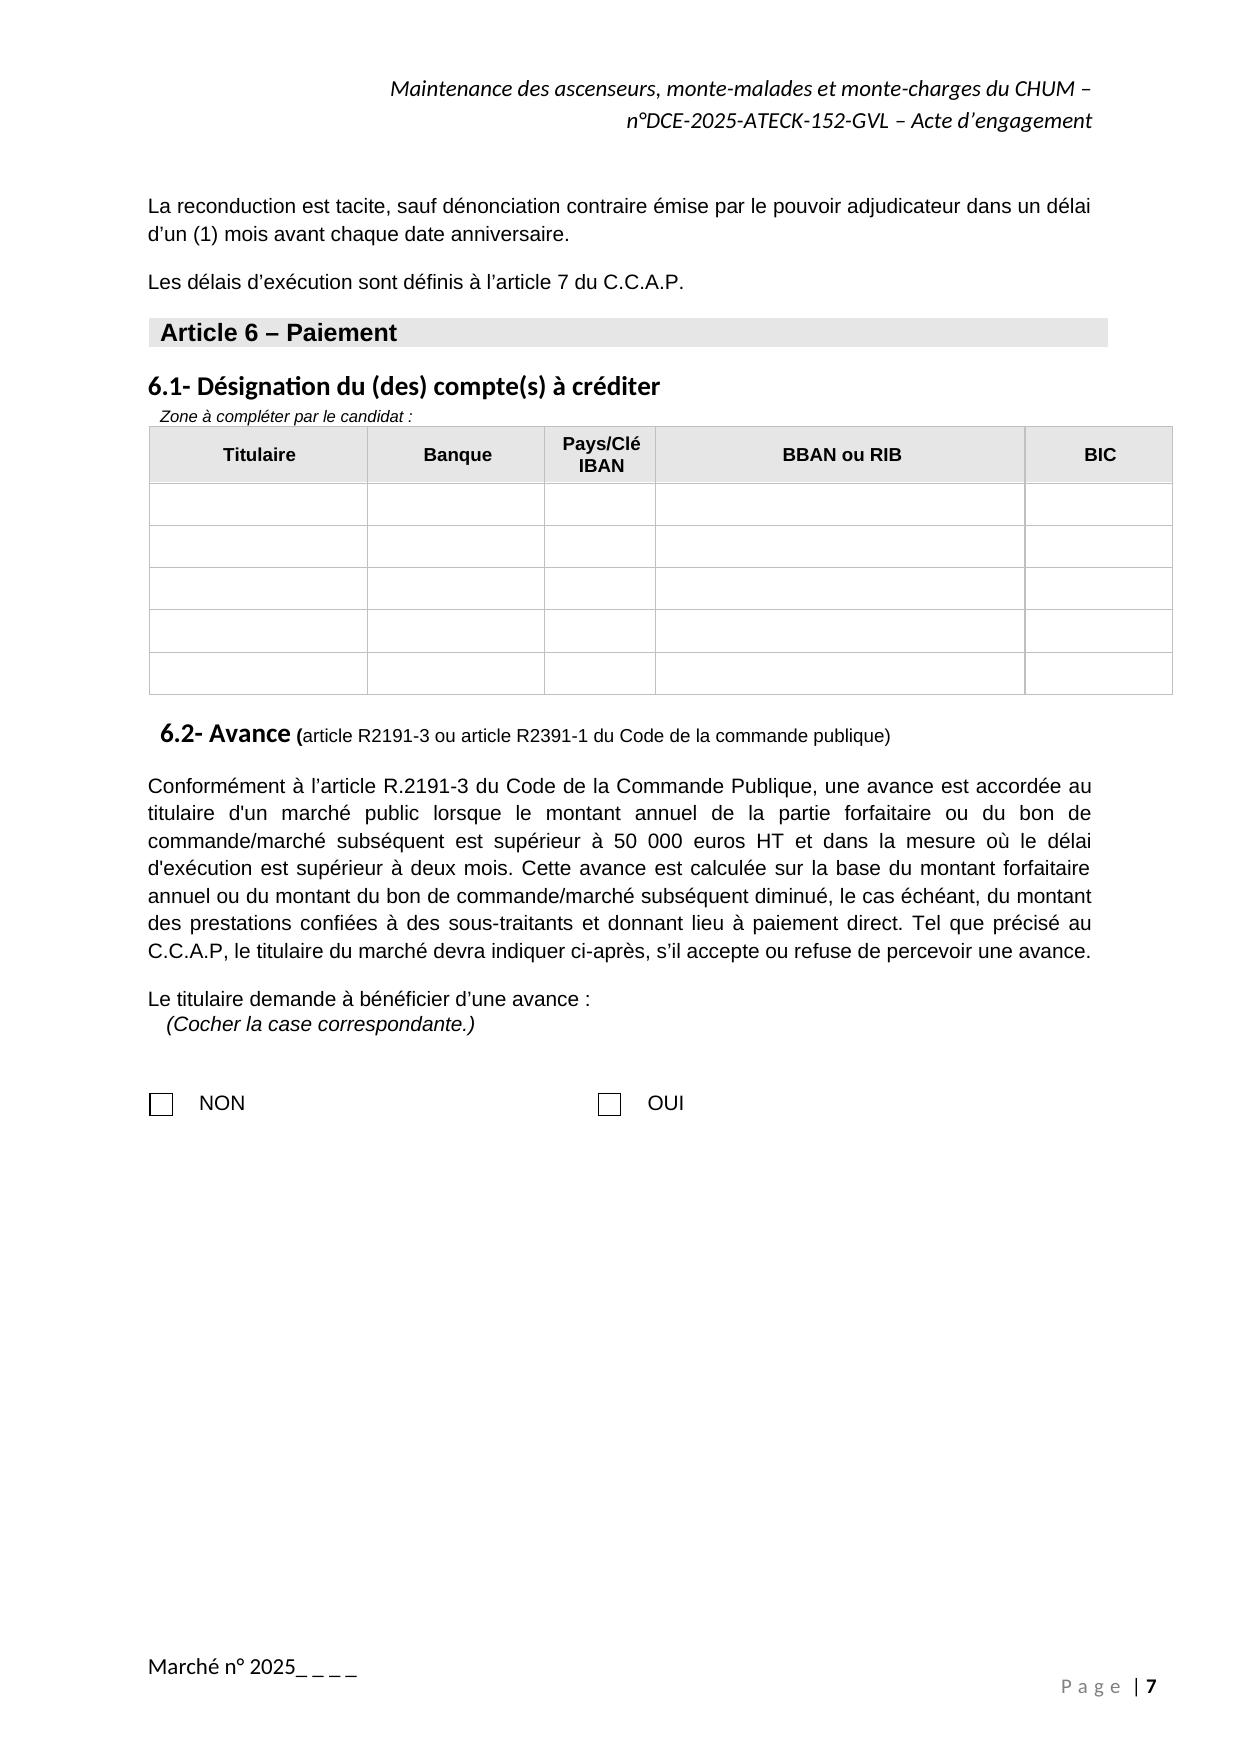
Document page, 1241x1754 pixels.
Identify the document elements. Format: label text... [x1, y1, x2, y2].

table_cell [545, 484, 655, 525]
table_cell [150, 568, 367, 609]
table_cell [368, 526, 544, 567]
text Le titulaire demande à bénéficier d’une avance : [148, 987, 1093, 1011]
table_cell [545, 610, 655, 652]
table_cell [150, 653, 367, 694]
table_cell [150, 526, 367, 567]
text Les délais d’exécution sont définis à l’article 7 du C.C.A.P. [148, 270, 1093, 294]
table_header Pays/Clé IBAN [545, 427, 655, 482]
table_cell [656, 610, 1024, 652]
subtitle 6.1- Désignation du (des) compte(s) à créditer [148, 369, 1093, 402]
text NON OUI [199, 1091, 1093, 1115]
table_cell [656, 653, 1024, 694]
table_cell [545, 653, 655, 694]
table_cell [656, 484, 1024, 525]
text (Cocher la case correspondante.) [166, 1011, 1093, 1035]
table_cell [368, 484, 544, 525]
table_cell [545, 526, 655, 567]
table_header BBAN ou RIB [656, 427, 1024, 482]
text Zone à compléter par le candidat : [160, 407, 1081, 426]
table_cell [656, 568, 1024, 609]
text La reconduction est tacite, sauf dénonciation contraire émise par le pouvoir adjudicateur dans un délai d’un (1) mois avant chaque date anniversaire. [148, 194, 1093, 246]
table_cell [656, 526, 1024, 567]
text 6.2- Avance (article R2191-3 ou article R2391-1 du Code de la commande publique) [160, 716, 1081, 749]
table_cell [150, 484, 367, 525]
table_header Article 6 – Paiement [149, 318, 1108, 347]
table_header Titulaire [150, 427, 367, 482]
table_cell [1026, 526, 1172, 567]
table_cell [1026, 610, 1172, 652]
table_header BIC [1026, 427, 1172, 482]
table_cell [545, 568, 655, 609]
table_cell [368, 568, 544, 609]
table_cell [1026, 568, 1172, 609]
text Conformément à l’article R.2191-3 du Code de la Commande Publique, une avance est accordée au titulaire d'un marché public lorsque le montant annuel de la partie forfaitaire ou du bon de commande/marché subséquent est supérieur à 50 000 euros HT et dans la mesure où le délai d'exécution est supérieur à deux mois. Cette avance est calculée sur la base du montant forfaitaire annuel ou du montant du bon de commande/marché subséquent diminué, le cas échéant, du montant des prestations confiées à des sous-traitants et donnant lieu à paiement direct. Tel que précisé au C.C.A.P, le titulaire du marché devra indiquer ci-après, s’il accepte ou refuse de percevoir une avance. [148, 773, 1093, 962]
table_header Banque [368, 427, 544, 482]
table_cell [150, 610, 367, 652]
table_cell [1026, 484, 1172, 525]
table_cell [368, 610, 544, 652]
table_cell [1026, 653, 1172, 694]
table_cell [368, 653, 544, 694]
